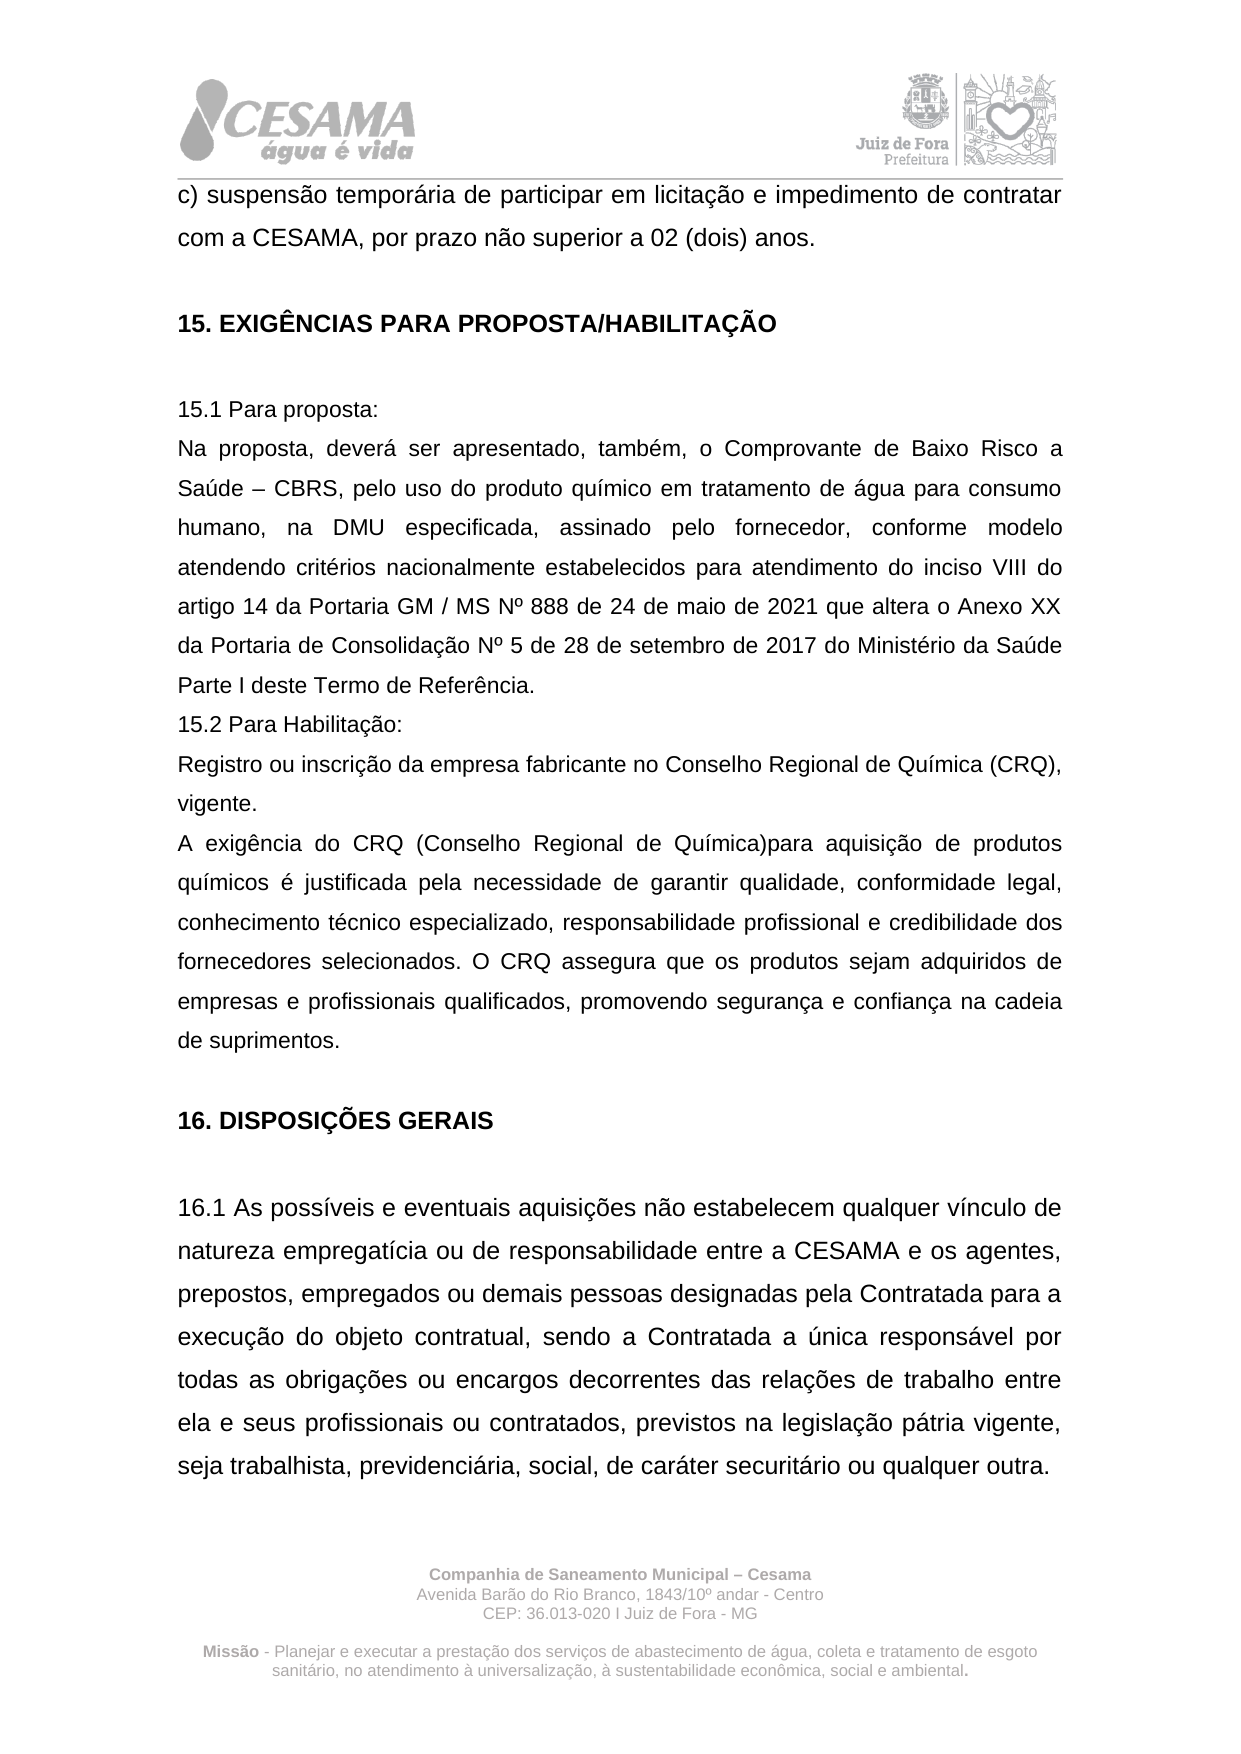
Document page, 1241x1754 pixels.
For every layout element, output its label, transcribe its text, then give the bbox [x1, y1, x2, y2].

text 16.1 As possíveis e eventuais aquisições não estabelecem qualquer vínculo de natureza empregatícia ou de responsabilidade entre a CESAMA e os agentes, prepostos, empregados ou demais pessoas designadas pela Contratada para a execução do objeto contratual, sendo a Contratada a única responsável por todas as obrigações ou encargos decorrentes das relações de trabalho entre ela e seus profissionais ou contratados, previstos na legislação pátria vigente, seja trabalhista, previdenciária, social, de caráter securitário ou qualquer outra. [177, 1192, 1063, 1480]
picture [177, 73, 1064, 180]
text 15. EXIGÊNCIAS PARA PROPOSTA/HABILITAÇÃO [177, 309, 1063, 338]
text 15.2 Para Habilitação: [177, 711, 1063, 738]
text 15.1 Para proposta: [177, 396, 1063, 422]
text A exigência do CRQ (Conselho Regional de Química)para aquisição de produtos químicos é justificada pela necessidade de garantir qualidade, conformidade legal, conhecimento técnico especializado, responsabilidade profissional e credibilidade dos fornecedores selecionados. O CRQ assegura que os produtos sejam adquiridos de empresas e profissionais qualificados, promovendo segurança e confiança na cadeia de suprimentos. [177, 830, 1063, 1054]
text Na proposta, deverá ser apresentado, também, o Comprovante de Baixo Risco a Saúde – CBRS, pelo uso do produto químico em tratamento de água para consumo humano, na DMU especificada, assinado pelo fornecedor, conforme modelo atendendo critérios nacionalmente estabelecidos para atendimento do inciso VIII do artigo 14 da Portaria GM / MS Nº 888 de 24 de maio de 2021 que altera o Anexo XX da Portaria de Consolidação Nº 5 de 28 de setembro de 2017 do Ministério da Saúde Parte I deste Termo de Referência. [177, 435, 1063, 698]
text c) suspensão temporária de participar em licitação e impedimento de contratar com a CESAMA, por prazo não superior a 02 (dois) anos. [177, 180, 1063, 252]
text 16. DISPOSIÇÕES GERAIS [177, 1106, 1063, 1135]
text Registro ou inscrição da empresa fabricante no Conselho Regional de Química (CRQ), vigente. [177, 751, 1063, 817]
